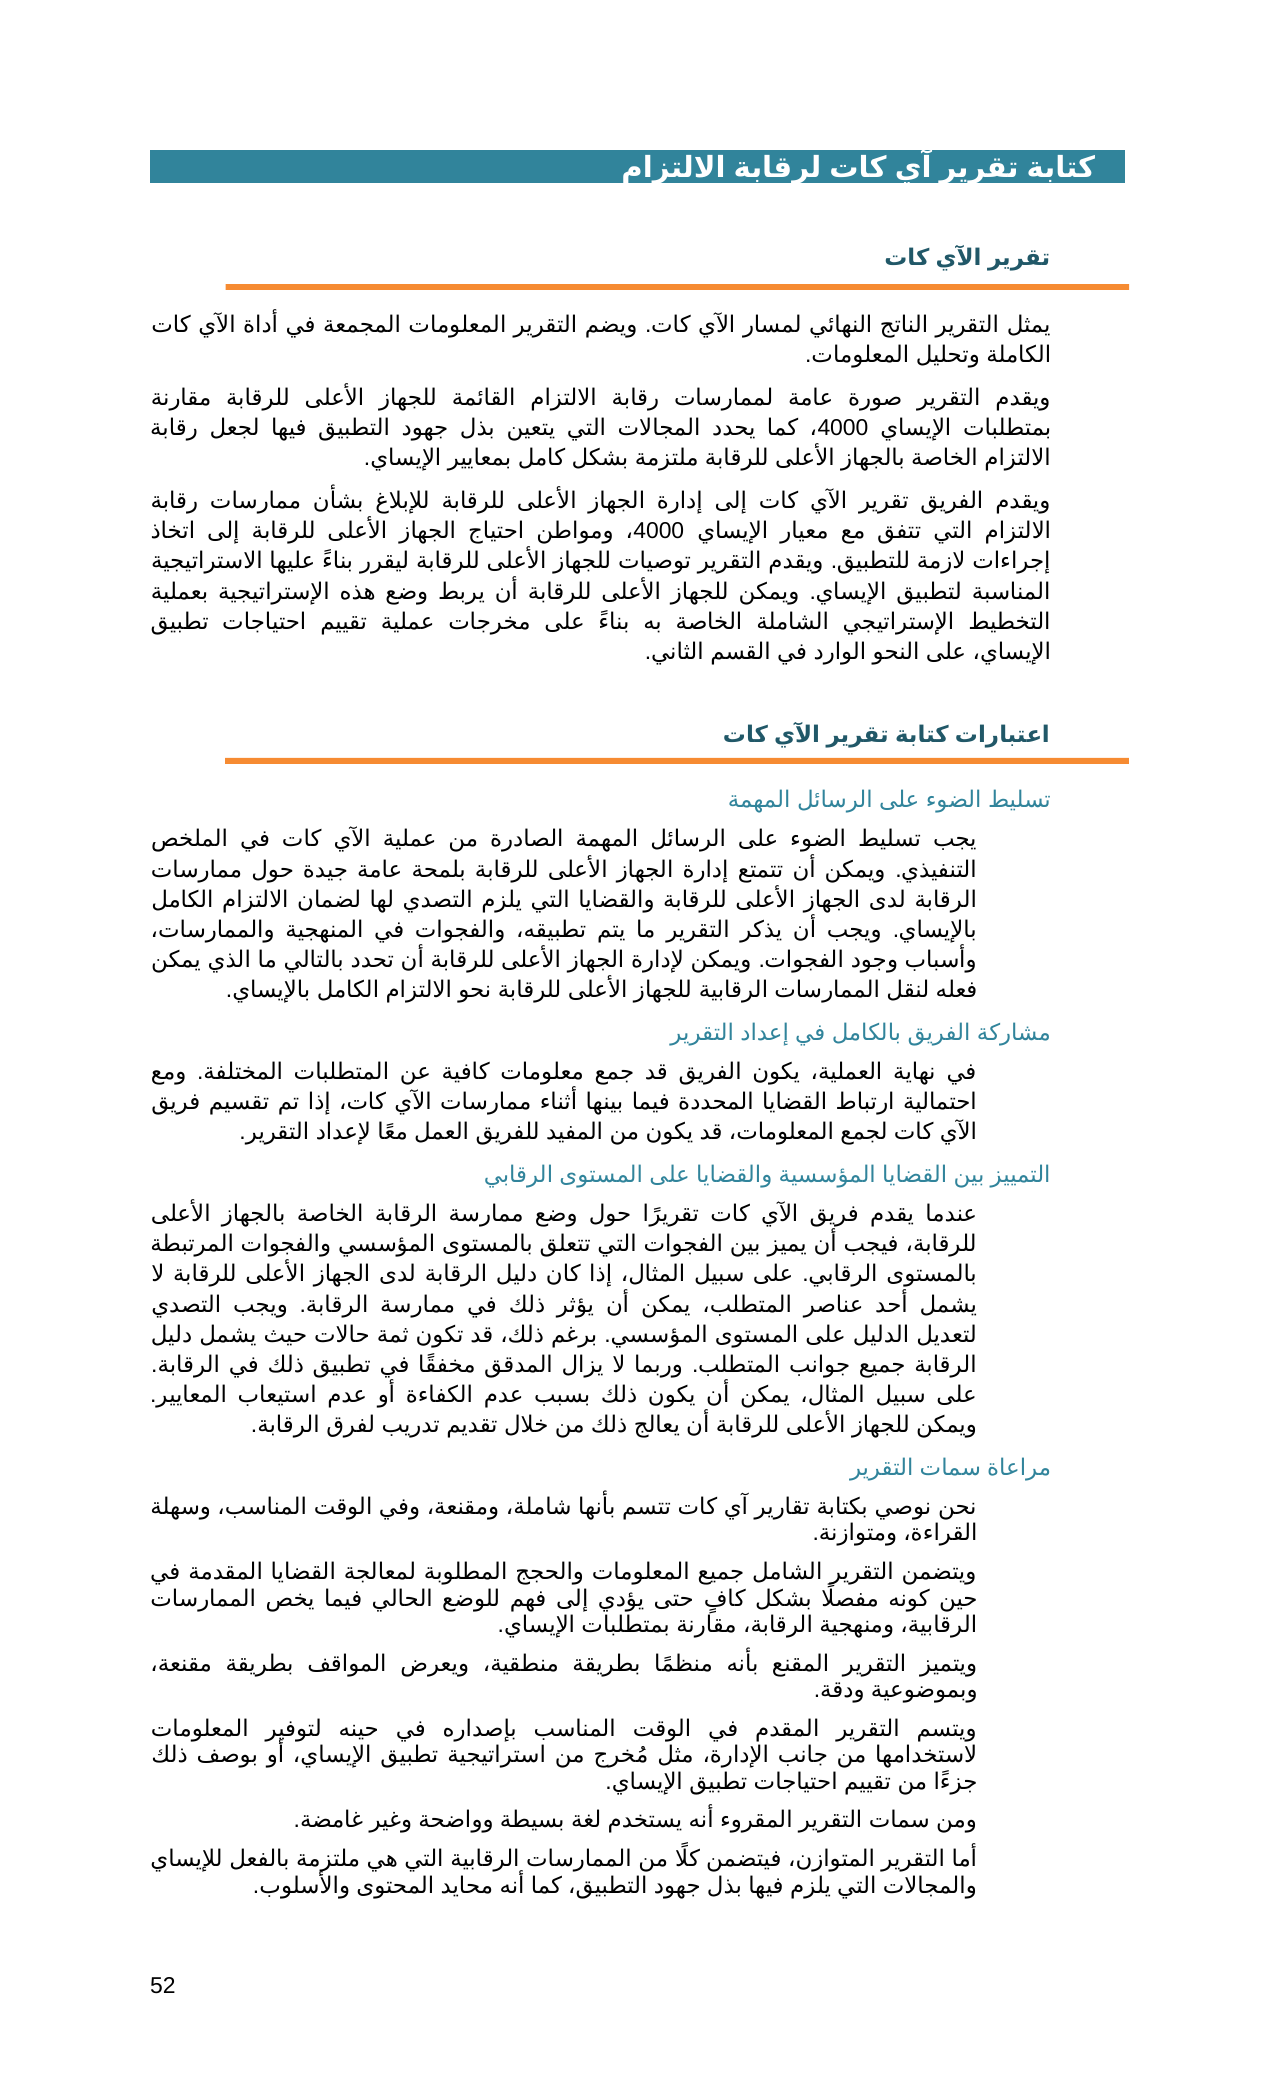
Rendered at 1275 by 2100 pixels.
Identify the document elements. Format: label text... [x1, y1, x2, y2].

list اعتبارات كتابة تقرير الآي كات [150, 721, 1050, 748]
text يجب تسليط الضوء على الرسائل المهمة الصادرة من عملية الآي كات في الملخص التنفيذي. ويمكن أن تتمتع إدارة الجهاز الأعلى للرقابة بلمحة عامة جيدة حول ممارسات الرقابة لدى الجهاز الأعلى للرقابة والقضايا التي يلزم التصدي لها لضمان الالتزام الكامل بالإيساي. ويجب أن يذكر التقرير ما يتم تطبيقه، والفجوات في المنهجية والممارسات، وأسباب وجود الفجوات. ويمكن لإدارة الجهاز الأعلى للرقابة أن تحدد بالتالي ما الذي يمكن فعله لنقل الممارسات الرقابية للجهاز الأعلى للرقابة نحو الالتزام الكامل بالإيساي. [150, 825, 977, 1003]
list تقرير الآي كات [150, 244, 1050, 270]
list كتابة تقرير آي كات لرقابة الالتزام [150, 150, 1125, 183]
text مشاركة الفريق بالكامل في إعداد التقرير [150, 1019, 1051, 1045]
text تسليط الضوء على الرسائل المهمة [150, 786, 1051, 813]
text ويتضمن التقرير الشامل جميع المعلومات والحجج المطلوبة لمعالجة القضايا المقدمة في حين كونه مفصلًا بشكل كافٍ حتى يؤدي إلى فهم للوضع الحالي فيما يخص الممارسات الرقابية، ومنهجية الرقابة، مقارنة بمتطلبات الإيساي. [150, 1558, 977, 1637]
text أما التقرير المتوازن، فيتضمن كلًا من الممارسات الرقابية التي هي ملتزمة بالفعل للإيساي والمجالات التي يلزم فيها بذل جهود التطبيق، كما أنه محايد المحتوى والأسلوب. [150, 1845, 977, 1898]
text نحن نوصي بكتابة تقارير آي كات تتسم بأنها شاملة، ومقنعة، وفي الوقت المناسب، وسهلة القراءة، ومتوازنة. [150, 1493, 977, 1546]
text ويتميز التقرير المقنع بأنه منظمًا بطريقة منطقية، ويعرض المواقف بطريقة مقنعة، وبموضوعية ودقة. [150, 1650, 977, 1702]
text ويقدم الفريق تقرير الآي كات إلى إدارة الجهاز الأعلى للرقابة للإبلاغ بشأن ممارسات رقابة الالتزام التي تتفق مع معيار الإيساي 4000، ومواطن احتياج الجهاز الأعلى للرقابة إلى اتخاذ إجراءات لازمة للتطبيق. ويقدم التقرير توصيات للجهاز الأعلى للرقابة ليقرر بناءً عليها الاستراتيجية المناسبة لتطبيق الإيساي. ويمكن للجهاز الأعلى للرقابة أن يربط وضع هذه الإستراتيجية بعملية التخطيط الإستراتيجي الشاملة الخاصة به بناءً على مخرجات عملية تقييم احتياجات تطبيق الإيساي، على النحو الوارد في القسم الثاني. [150, 487, 1051, 664]
text التمييز بين القضايا المؤسسية والقضايا على المستوى الرقابي [150, 1161, 1051, 1187]
text ويتسم التقرير المقدم في الوقت المناسب بإصداره في حينه لتوفير المعلومات لاستخدامها من جانب الإدارة، مثل مُخرج من استراتيجية تطبيق الإيساي، أو بوصف ذلك جزءًا من تقييم احتياجات تطبيق الإيساي. [150, 1715, 977, 1794]
text في نهاية العملية، يكون الفريق قد جمع معلومات كافية عن المتطلبات المختلفة. ومع احتمالية ارتباط القضايا المحددة فيما بينها أثناء ممارسات الآي كات، إذا تم تقسيم فريق الآي كات لجمع المعلومات، قد يكون من المفيد للفريق العمل معًا لإعداد التقرير. [150, 1058, 977, 1145]
text يمثل التقرير الناتج النهائي لمسار الآي كات. ويضم التقرير المعلومات المجمعة في أداة الآي كات الكاملة وتحليل المعلومات. [150, 311, 1051, 367]
text ومن سمات التقرير المقروء أنه يستخدم لغة بسيطة وواضحة وغير غامضة. [150, 1806, 977, 1833]
text ويقدم التقرير صورة عامة لممارسات رقابة الالتزام القائمة للجهاز الأعلى للرقابة مقارنة بمتطلبات الإيساي 4000، كما يحدد المجالات التي يتعين بذل جهود التطبيق فيها لجعل رقابة الالتزام الخاصة بالجهاز الأعلى للرقابة ملتزمة بشكل كامل بمعايير الإيساي. [150, 384, 1051, 471]
text عندما يقدم فريق الآي كات تقريرًا حول وضع ممارسة الرقابة الخاصة بالجهاز الأعلى للرقابة، فيجب أن يميز بين الفجوات التي تتعلق بالمستوى المؤسسي والفجوات المرتبطة بالمستوى الرقابي. على سبيل المثال، إذا كان دليل الرقابة لدى الجهاز الأعلى للرقابة لا يشمل أحد عناصر المتطلب، يمكن أن يؤثر ذلك في ممارسة الرقابة. ويجب التصدي لتعديل الدليل على المستوى المؤسسي. برغم ذلك، قد تكون ثمة حالات حيث يشمل دليل الرقابة جميع جوانب المتطلب. وربما لا يزال المدقق مخفقًا في تطبيق ذلك في الرقابة. على سبيل المثال، يمكن أن يكون ذلك بسبب عدم الكفاءة أو عدم استيعاب المعايير. ويمكن للجهاز الأعلى للرقابة أن يعالج ذلك من خلال تقديم تدريب لفرق الرقابة. [150, 1200, 977, 1438]
text مراعاة سمات التقرير [150, 1454, 1051, 1480]
